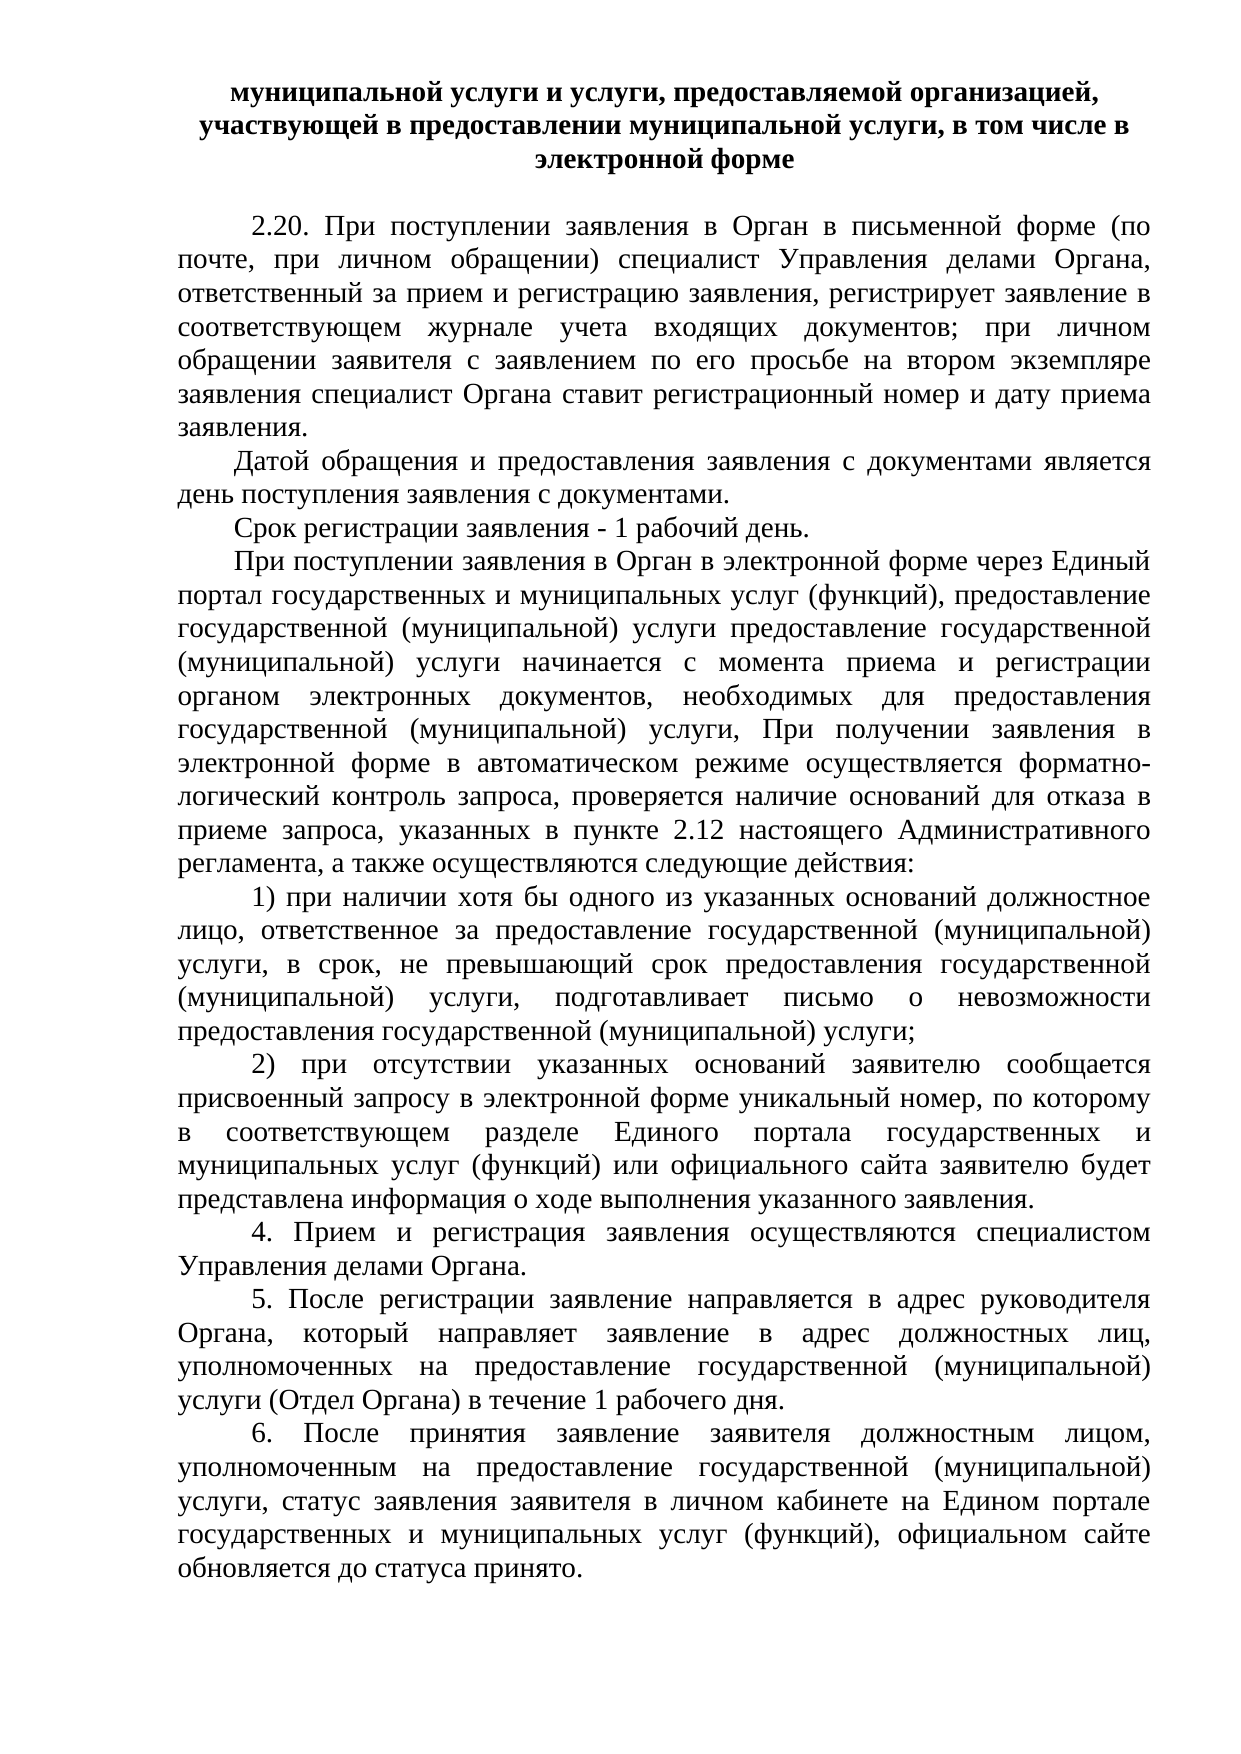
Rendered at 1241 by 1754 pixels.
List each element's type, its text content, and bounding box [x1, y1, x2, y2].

text При поступлении заявления в Орган в электронной форме через Единый портал государственных и муниципальных услуг (функций), предоставление государственной (муниципальной) услуги предоставление государственной (муниципальной) услуги начинается с момента приема и регистрации органом электронных документов, необходимых для предоставления государственной (муниципальной) услуги, При получении заявления в электронной форме в автоматическом режиме осуществляется форматно-логический контроль запроса, проверяется наличие оснований для отказа в приеме запроса, указанных в пункте 2.12 настоящего Административного регламента, а также осуществляются следующие действия: [177, 543, 1152, 879]
text 5. После регистрации заявление направляется в адрес руководителя Органа, который направляет заявление в адрес должностных лиц, уполномоченных на предоставление государственной (муниципальной) услуги (Отдел Органа) в течение 1 рабочего дня. [177, 1281, 1152, 1416]
text 4. Прием и регистрация заявления осуществляются специалистом Управления делами Органа. [177, 1214, 1152, 1281]
text 1) при наличии хотя бы одного из указанных оснований должностное лицо, ответственное за предоставление государственной (муниципальной) услуги, в срок, не превышающий срок предоставления государственной (муниципальной) услуги, подготавливает письмо о невозможности предоставления государственной (муниципальной) услуги; [177, 879, 1152, 1047]
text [177, 74, 1152, 174]
text 2.20. При поступлении заявления в Орган в письменной форме (по почте, при личном обращении) специалист Управления делами Органа, ответственный за прием и регистрацию заявления, регистрирует заявление в соответствующем журнале учета входящих документов; при личном обращении заявителя с заявлением по его просьбе на втором экземпляре заявления специалист Органа ставит регистрационный номер и дату приема заявления. [177, 208, 1152, 443]
text 6. После принятия заявление заявителя должностным лицом, уполномоченным на предоставление государственной (муниципальной) услуги, статус заявления заявителя в личном кабинете на Едином портале государственных и муниципальных услуг (функций), официальном сайте обновляется до статуса принято. [177, 1416, 1152, 1583]
text Датой обращения и предоставления заявления с документами является день поступления заявления с документами. [177, 443, 1152, 510]
text Срок регистрации заявления - 1 рабочий день. [177, 510, 1152, 543]
text 2) при отсутствии указанных оснований заявителю сообщается присвоенный запросу в электронной форме уникальный номер, по которому в соответствующем разделе Единого портала государственных и муниципальных услуг (функций) или официального сайта заявителю будет представлена информация о ходе выполнения указанного заявления. [177, 1047, 1152, 1214]
